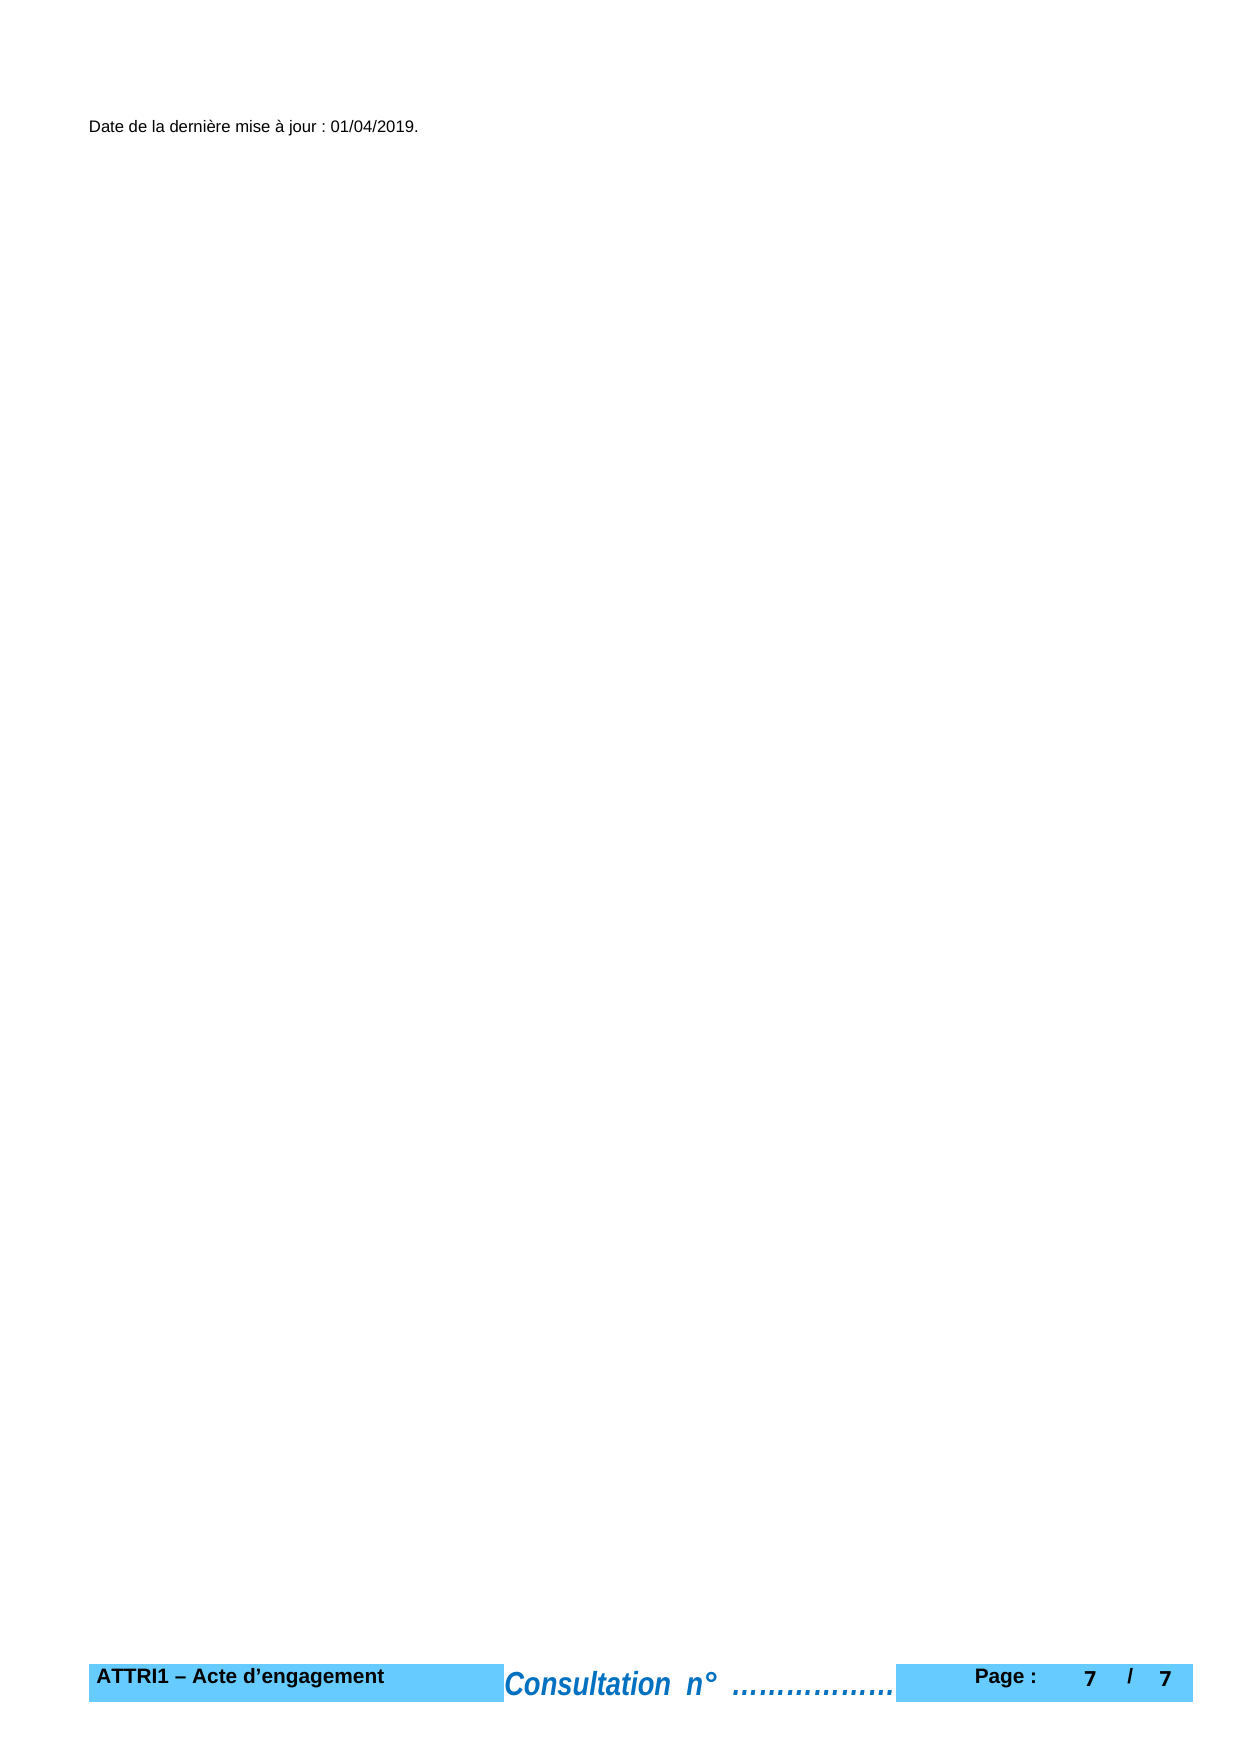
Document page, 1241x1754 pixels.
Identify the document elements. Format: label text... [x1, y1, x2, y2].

text Date de la dernière mise à jour : 01/04/2019. [89, 117, 1152, 136]
